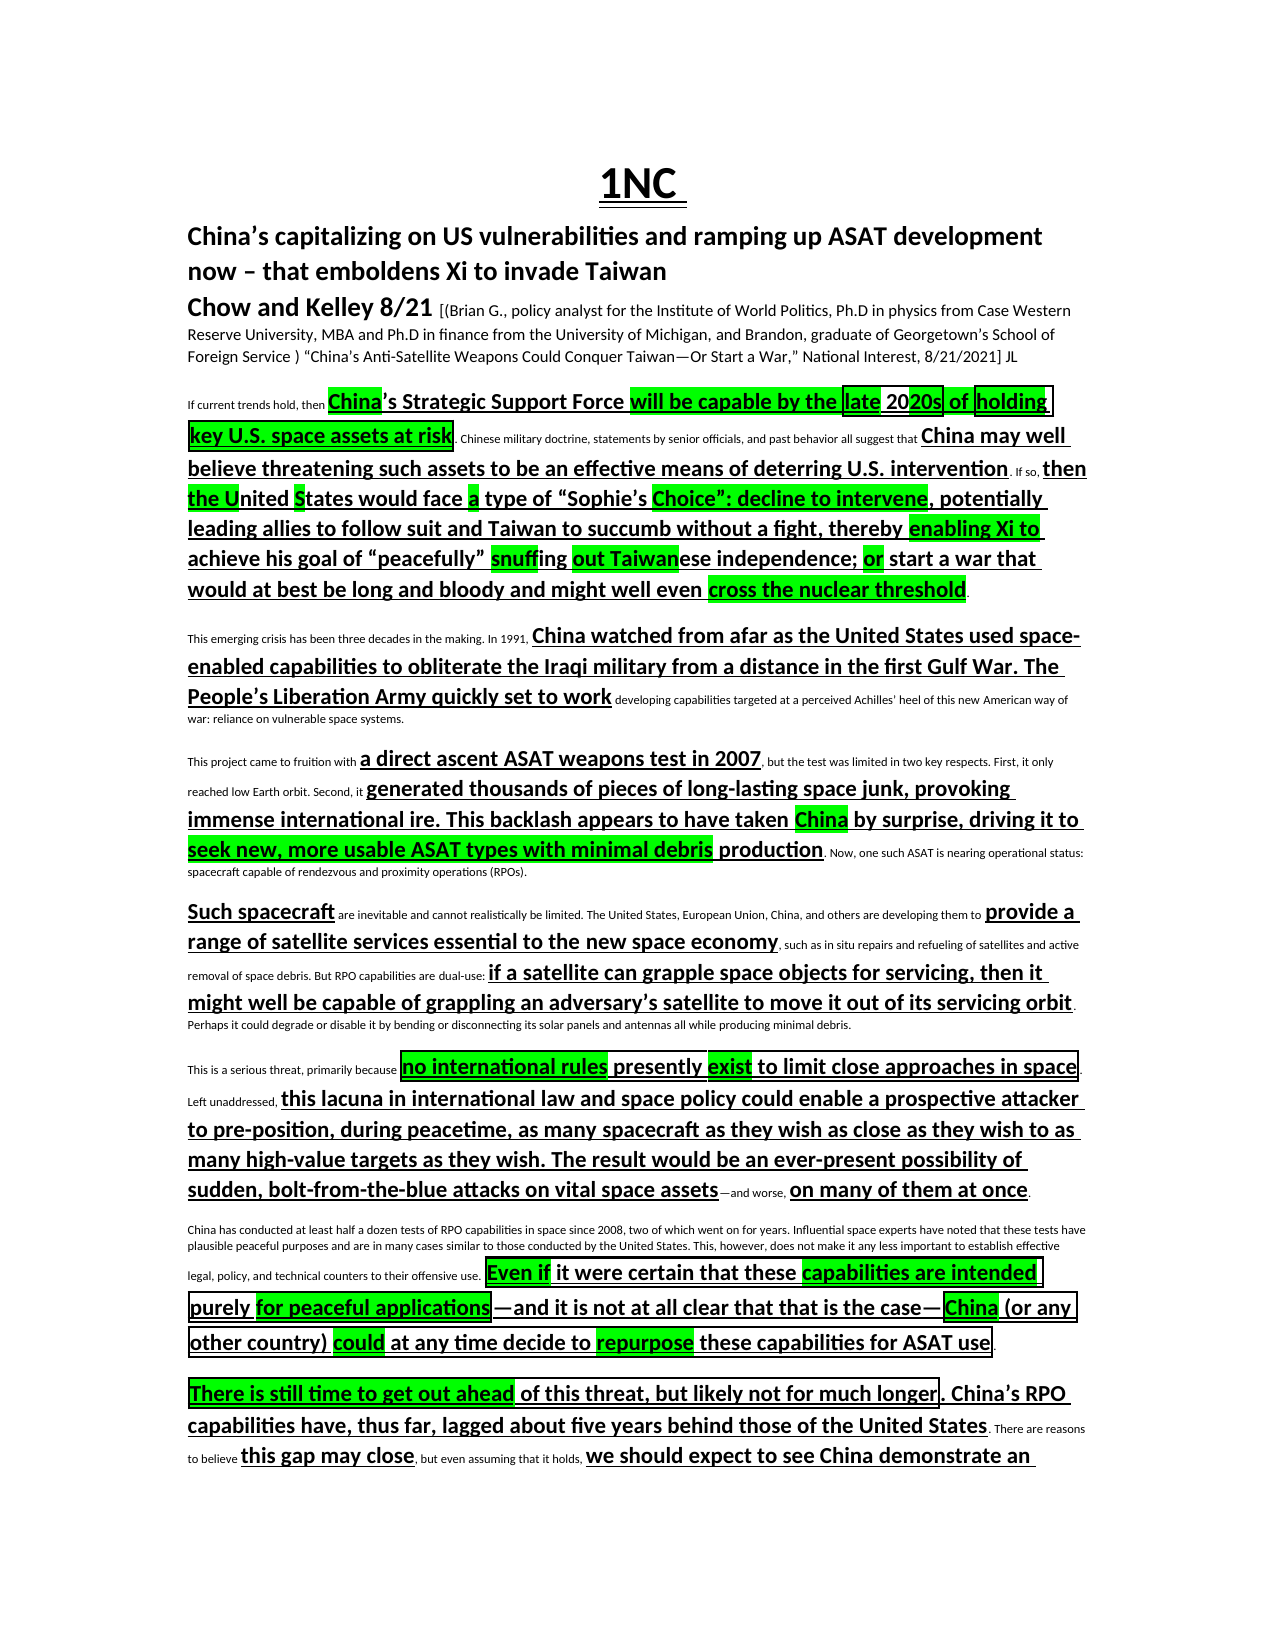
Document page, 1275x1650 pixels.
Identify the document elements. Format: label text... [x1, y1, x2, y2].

subtitle 1NC [187, 154, 1087, 210]
text Such spacecraft are inevitable and cannot realistically be limited. The United States, European Union, China, and others are developing them to provide a range of satellite services essential to the new space economy, such as in situ repairs and refueling of satellites and active removal of space debris. But RPO capabilities are dual-use: if a satellite can grapple space objects for servicing, then it might well be capable of grappling an adversary’s satellite to move it out of its servicing orbit. Perhaps it could degrade or disable it by bending or disconnecting its solar panels and antennas all while producing minimal debris. [187, 897, 1087, 1032]
text Chow and Kelley 8/21 [(Brian G., policy analyst for the Institute of World Politics, Ph.D in physics from Case Western Reserve University, MBA and Ph.D in finance from the University of Michigan, and Brandon, graduate of Georgetown’s School of Foreign Service ) “China’s Anti-Satellite Weapons Could Conquer Taiwan—Or Start a War,” National Interest, 8/21/2021] JL [187, 290, 1087, 367]
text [187, 1377, 1087, 1470]
text This project came to fruition with a direct ascent ASAT weapons test in 2007, but the test was limited in two key respects. First, it only reached low Earth orbit. Second, it generated thousands of pieces of long-lasting space junk, provoking immense international ire. This backlash appears to have taken China by surprise, driving it to seek new, more usable ASAT types with minimal debris production. Now, one such ASAT is nearing operational status: spacecraft capable of rendezvous and proximity operations (RPOs). [187, 744, 1087, 879]
subtitle China’s capitalizing on US vulnerabilities and ramping up ASAT development now – that emboldens Xi to invade Taiwan [187, 219, 1087, 287]
text If current trends hold, then China’s Strategic Support Force will be capable by the late 2020s of holding key U.S. space assets at risk. Chinese military doctrine, statements by senior officials, and past behavior all suggest that China may well believe threatening such assets to be an effective means of deterring U.S. intervention. If so, then the United States would face a type of “Sophie’s Choice”: decline to intervene, potentially leading allies to follow suit and Taiwan to succumb without a fight, thereby enabling Xi to achieve his goal of “peacefully” snuffing out Taiwanese independence; or start a war that would at best be long and bloody and might well even cross the nuclear threshold. [187, 385, 1087, 603]
text This emerging crisis has been three decades in the making. In 1991, China watched from afar as the United States used space-enabled capabilities to obliterate the Iraqi military from a distance in the first Gulf War. The People’s Liberation Army quickly set to work developing capabilities targeted at a perceived Achilles’ heel of this new American way of war: reliance on vulnerable space systems. [187, 622, 1087, 727]
text This is a serious threat, primarily because no international rules presently exist to limit close approaches in space. Left unaddressed, this lacuna in international law and space policy could enable a prospective attacker to pre-position, during peacetime, as many spacecraft as they wish as close as they wish to as many high-value targets as they wish. The result would be an ever-present possibility of sudden, bolt-from-the-blue attacks on vital space assets—and worse, on many of them at once. [187, 1050, 1087, 1203]
text China has conducted at least half a dozen tests of RPO capabilities in space since 2008, two of which went on for years. Influential space experts have noted that these tests have plausible peaceful purposes and are in many cases similar to those conducted by the United States. This, however, does not make it any less important to establish effective legal, policy, and technical counters to their offensive use. Even if it were certain that these capabilities are intended purely for peaceful applications—and it is not at all clear that that is the case—China (or any other country) could at any time decide to repurpose these capabilities for ASAT use. [187, 1222, 1087, 1358]
